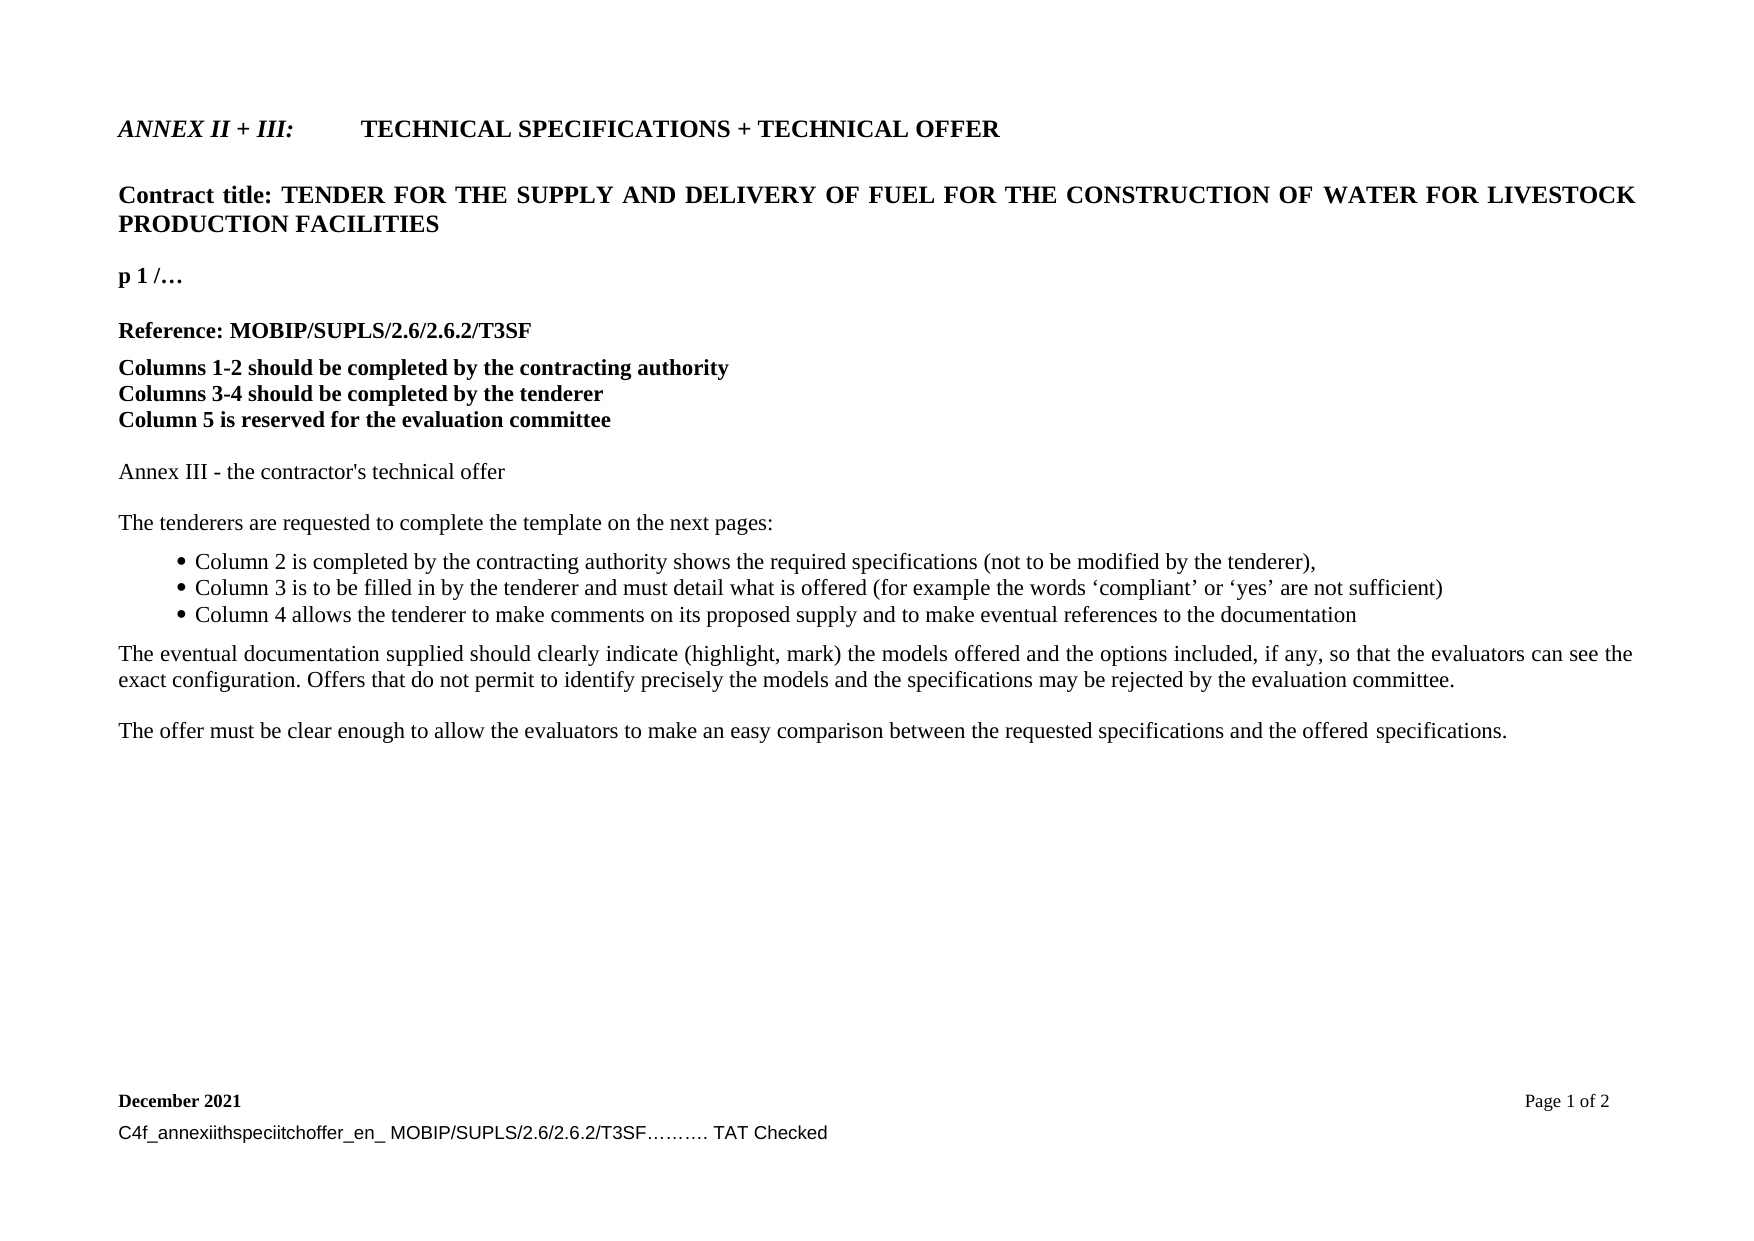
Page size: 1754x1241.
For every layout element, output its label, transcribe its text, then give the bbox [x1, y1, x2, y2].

subtitle ANNEX II + III: TECHNICAL SPECIFICATIONS + TECHNICAL OFFER [118, 114, 1636, 142]
text Columns 3-4 should be completed by the tenderer [118, 380, 1636, 407]
text The eventual documentation supplied should clearly indicate (highlight, mark) the models offered and the options included, if any, so that the evaluators can see the exact configuration. Offers that do not permit to identify precisely the models and the specifications may be rejected by the evaluation committee. [118, 640, 1636, 692]
text Columns 1-2 should be completed by the contracting authority [118, 354, 1636, 380]
text Annex III - the contractor's technical offer [118, 458, 1636, 484]
text The tenderers are requested to complete the template on the next pages: [118, 509, 1636, 536]
list Column 3 is to be filled in by the tenderer and must detail what is offered (for example the words ‘compliant’ or ‘yes’ are not sufficient) [177, 574, 1636, 601]
text Contract title: TENDER FOR THE SUPPLY AND DELIVERY OF FUEL FOR THE CONSTRUCTION OF WATER FOR LIVESTOCK PRODUCTION FACILITIES [118, 180, 1636, 237]
text p 1 /… [118, 262, 1636, 289]
text The offer must be clear enough to allow the evaluators to make an easy comparison between the requested specifications and the offered specifications. [118, 717, 1636, 744]
list Column 4 allows the tenderer to make comments on its proposed supply and to make eventual references to the documentation [177, 601, 1636, 627]
text Reference: MOBIP/SUPLS/2.6/2.6.2/T3SF [118, 317, 1598, 343]
text Column 5 is reserved for the evaluation committee [118, 407, 1636, 433]
list Column 2 is completed by the contracting authority shows the required specifications (not to be modified by the tenderer), [177, 548, 1636, 574]
